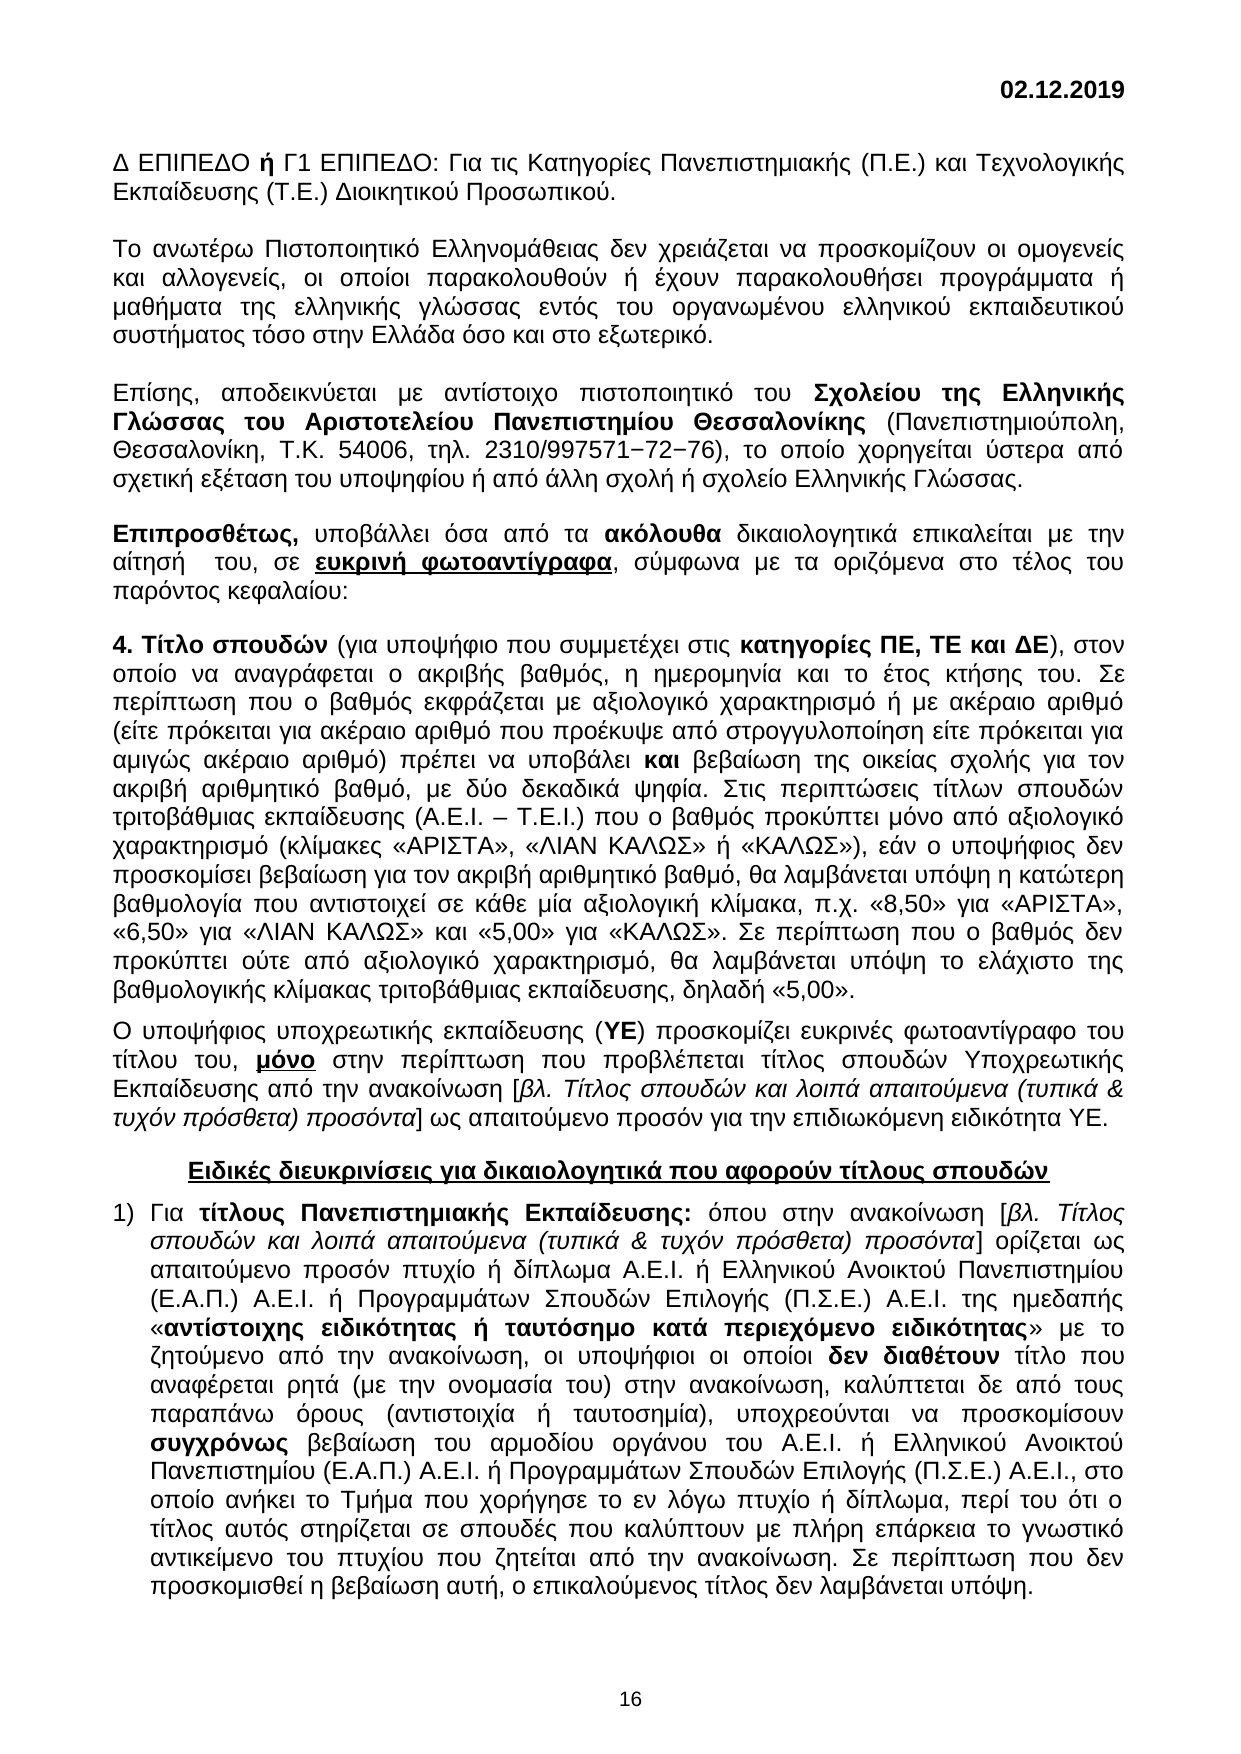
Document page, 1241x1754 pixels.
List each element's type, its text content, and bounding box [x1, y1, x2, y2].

text Δ ΕΠΙΠΕΔΟ ή Γ1 ΕΠΙΠΕΔΟ: Για τις Κατηγορίες Πανεπιστημιακής (Π.Ε.) και Τεχνολογικής Εκπαίδευσης (Τ.Ε.) Διοικητικού Προσωπικού. [112, 148, 1125, 205]
text Ειδικές διευκρινίσεις για δικαιολογητικά που αφορούν τίτλους σπουδών [112, 1156, 1125, 1185]
text Ο υποψήφιος υποχρεωτικής εκπαίδευσης (ΥΕ) προσκομίζει ευκρινές φωτοαντίγραφο του τίτλου του, μόνο στην περίπτωση που προβλέπεται τίτλος σπουδών Υποχρεωτικής Εκπαίδευσης από την ανακοίνωση [βλ. Τίτλος σπουδών και λοιπά απαιτούμενα (τυπικά & τυχόν πρόσθετα) προσόντα] ως απαιτούμενο προσόν για την επιδιωκόμενη ειδικότητα ΥΕ. [112, 1016, 1125, 1131]
text Επίσης, αποδεικνύεται με αντίστοιχο πιστοποιητικό του Σχολείου της Ελληνικής Γλώσσας του Αριστοτελείου Πανεπιστημίου Θεσσαλονίκης (Πανεπιστημιούπολη, Θεσσαλονίκη, Τ.Κ. 54006, τηλ. 2310/997571−72−76), το οποίο χορηγείται ύστερα από σχετική εξέταση του υποψηφίου ή από άλλη σχολή ή σχολείο Ελληνικής Γλώσσας. [112, 378, 1125, 493]
text Επιπροσθέτως, υποβάλλει όσα από τα ακόλουθα δικαιολογητικά επικαλείται με την αίτησή του, σε ευκρινή φωτοαντίγραφα, σύμφωνα με τα οριζόμενα στο τέλος του παρόντος κεφαλαίου: [112, 519, 1125, 605]
text 4. Τίτλο σπουδών (για υποψήφιο που συμμετέχει στις κατηγορίες ΠΕ, ΤΕ και ΔΕ), στον οποίο να αναγράφεται ο ακριβής βαθμός, η ημερομηνία και το έτος κτήσης του. Σε περίπτωση που ο βαθμός εκφράζεται με αξιολογικό χαρακτηρισμό ή με ακέραιο αριθμό (είτε πρόκειται για ακέραιο αριθμό που προέκυψε από στρογγυλοποίηση είτε πρόκειται για αμιγώς ακέραιο αριθμό) πρέπει να υποβάλει και βεβαίωση της οικείας σχολής για τον ακριβή αριθμητικό βαθμό, με δύο δεκαδικά ψηφία. Στις περιπτώσεις τίτλων σπουδών τριτοβάθμιας εκπαίδευσης (Α.Ε.Ι. – Τ.Ε.Ι.) που ο βαθμός προκύπτει μόνο από αξιολογικό χαρακτηρισμό (κλίμακες «ΑΡΙΣΤΑ», «ΛΙΑΝ ΚΑΛΩΣ» ή «ΚΑΛΩΣ»), εάν ο υποψήφιος δεν προσκομίσει βεβαίωση για τον ακριβή αριθμητικό βαθμό, θα λαμβάνεται υπόψη η κατώτερη βαθμολογία που αντιστοιχεί σε κάθε μία αξιολογική κλίμακα, π.χ. «8,50» για «ΑΡΙΣΤΑ», «6,50» για «ΛΙΑΝ ΚΑΛΩΣ» και «5,00» για «ΚΑΛΩΣ». Σε περίπτωση που ο βαθμός δεν προκύπτει ούτε από αξιολογικό χαρακτηρισμό, θα λαμβάνεται υπόψη το ελάχιστο της βαθμολογικής κλίμακας τριτοβάθμιας εκπαίδευσης, δηλαδή «5,00». [112, 630, 1125, 1004]
text Το ανωτέρω Πιστοποιητικό Ελληνομάθειας δεν χρειάζεται να προσκομίζουν οι ομογενείς και αλλογενείς, οι οποίοι παρακολουθούν ή έχουν παρακολουθήσει προγράμματα ή μαθήματα της ελληνικής γλώσσας εντός του οργανωμένου ελληνικού εκπαιδευτικού συστήματος τόσο στην Ελλάδα όσο και στο εξωτερικό. [112, 234, 1125, 349]
text 1) Για τίτλους Πανεπιστημιακής Εκπαίδευσης: όπου στην ανακοίνωση [βλ. Τίτλος σπουδών και λοιπά απαιτούμενα (τυπικά & τυχόν πρόσθετα) προσόντα] ορίζεται ως απαιτούμενο προσόν πτυχίο ή δίπλωμα Α.Ε.Ι. ή Ελληνικού Ανοικτού Πανεπιστημίου (Ε.Α.Π.) Α.Ε.Ι. ή Προγραμμάτων Σπουδών Επιλογής (Π.Σ.Ε.) Α.Ε.Ι. της ημεδαπής «αντίστοιχης ειδικότητας ή ταυτόσημο κατά περιεχόμενο ειδικότητας» με το ζητούμενο από την ανακοίνωση, οι υποψήφιοι οι οποίοι δεν διαθέτουν τίτλο που αναφέρεται ρητά (με την ονομασία του) στην ανακοίνωση, καλύπτεται δε από τους παραπάνω όρους (αντιστοιχία ή ταυτοσημία), υποχρεούνται να προσκομίσουν συγχρόνως βεβαίωση του αρμοδίου οργάνου του Α.Ε.Ι. ή Ελληνικού Ανοικτού Πανεπιστημίου (Ε.Α.Π.) Α.Ε.Ι. ή Προγραμμάτων Σπουδών Επιλογής (Π.Σ.Ε.) Α.Ε.Ι., στο οποίο ανήκει το Τμήμα που χορήγησε το εν λόγω πτυχίο ή δίπλωμα, περί του ότι ο τίτλος αυτός στηρίζεται σε σπουδές που καλύπτουν με πλήρη επάρκεια το γνωστικό αντικείμενο του πτυχίου που ζητείται από την ανακοίνωση. Σε περίπτωση που δεν προσκομισθεί η βεβαίωση αυτή, ο επικαλούμενος τίτλος δεν λαμβάνεται υπόψη. [112, 1197, 1125, 1600]
